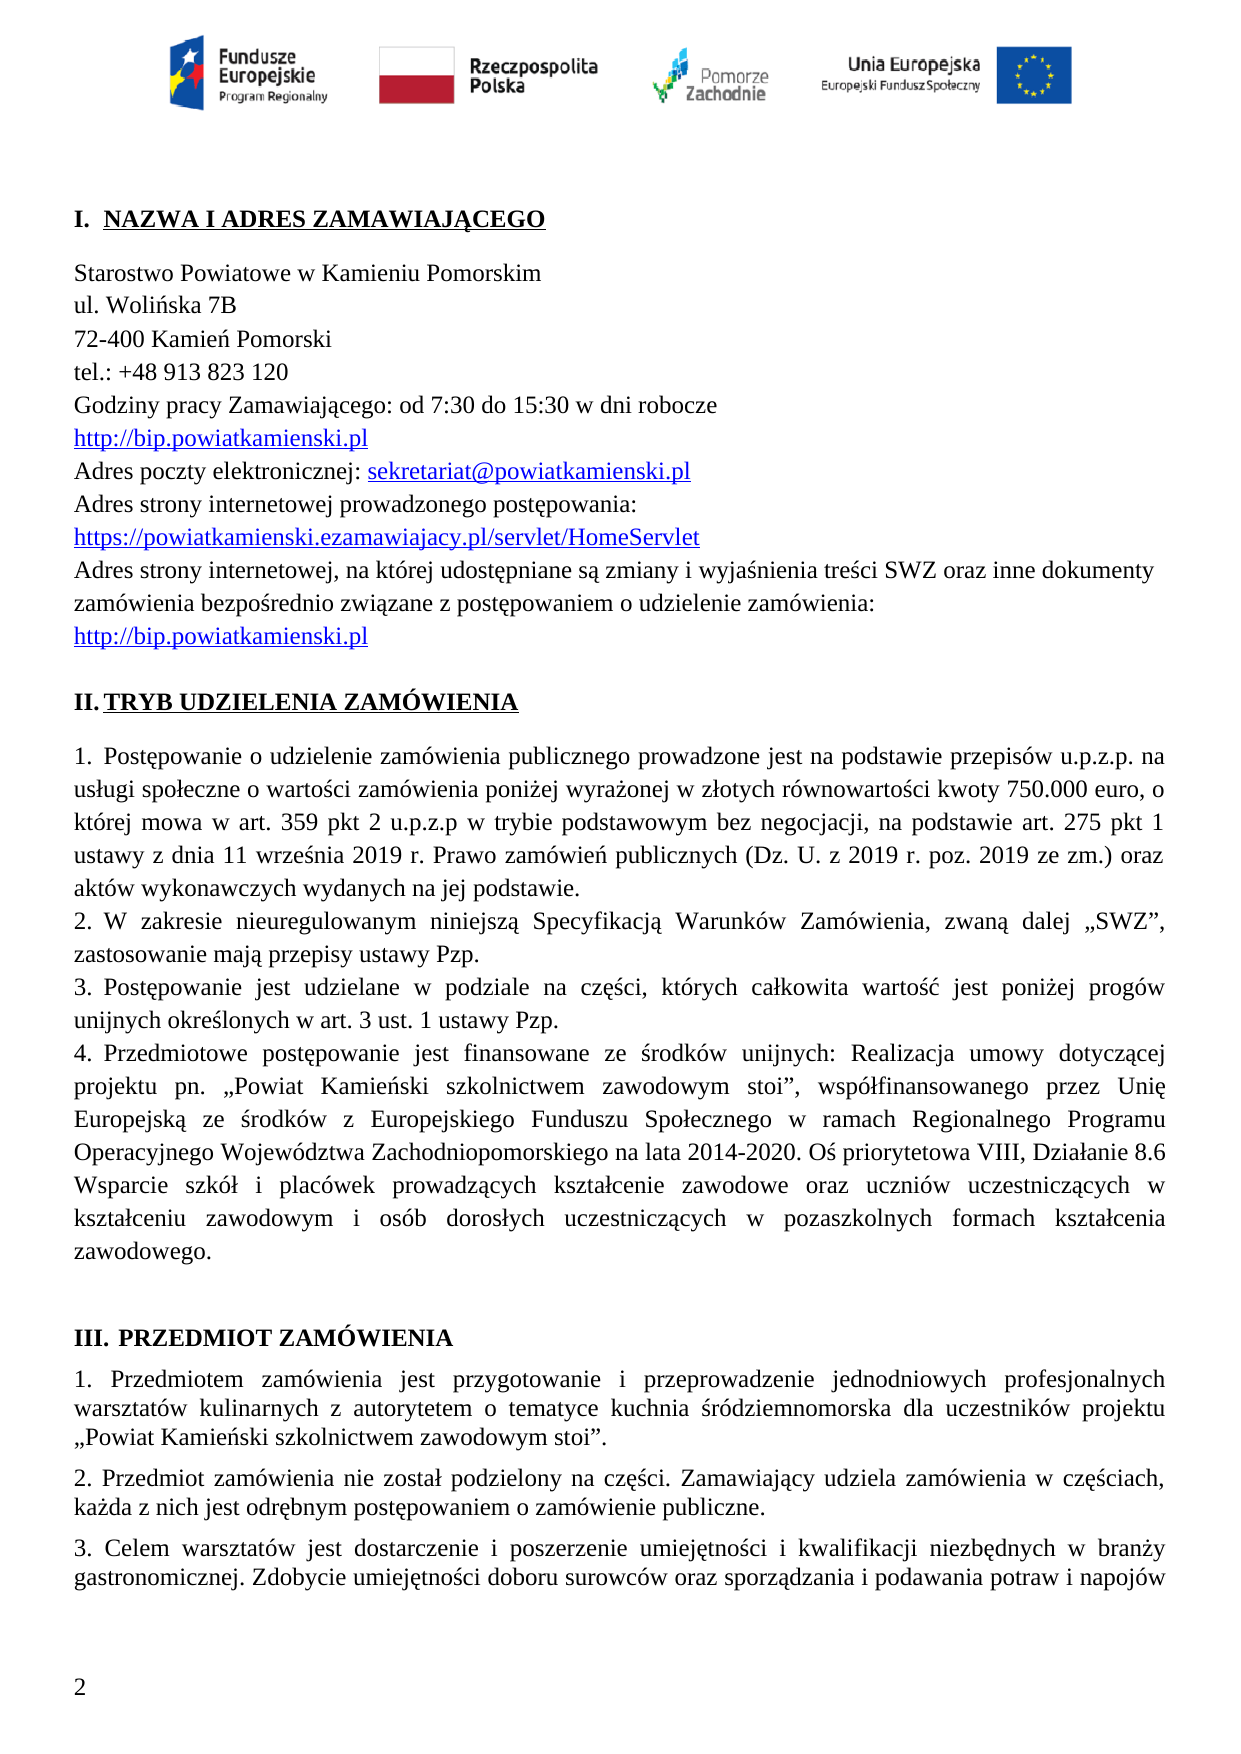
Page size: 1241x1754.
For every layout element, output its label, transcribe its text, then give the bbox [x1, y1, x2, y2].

list NAZWA I ADRES ZAMAWIAJĄCEGO [74, 204, 1166, 232]
text http://bip.powiatkamienski.pl [74, 423, 1166, 451]
list Przedmiotowe postępowanie jest finansowane ze środków unijnych: Realizacja umowy dotyczącej projektu pn. „Powiat Kamieński szkolnictwem zawodowym stoi”, współfinansowanego przez Unię Europejską ze środków z Europejskiego Funduszu Społecznego w ramach Regionalnego Programu Operacyjnego Województwa Zachodniopomorskiego na lata 2014-2020. Oś priorytetowa VIII, Działanie 8.6 Wsparcie szkół i placówek prowadzących kształcenie zawodowe oraz uczniów uczestniczących w kształceniu zawodowym i osób dorosłych uczestniczących w pozaszkolnych formach kształcenia zawodowego. [74, 1038, 1166, 1265]
list Postępowanie o udzielenie zamówienia publicznego prowadzone jest na podstawie przepisów u.p.z.p. na usługi społeczne o wartości zamówienia poniżej wyrażonej w złotych równowartości kwoty 750.000 euro, o której mowa w art. 359 pkt 2 u.p.z.p w trybie podstawowym bez negocjacji, na podstawie art. 275 pkt 1 ustawy z dnia 11 września 2019 r. Prawo zamówień publicznych (Dz. U. z 2019 r. poz. 2019 ze zm.) oraz aktów wykonawczych wydanych na jej podstawie. [74, 741, 1166, 902]
text Adres strony internetowej prowadzonego postępowania: https://powiatkamienski.ezamawiajacy.pl/servlet/HomeServlet [74, 489, 1166, 551]
text tel.: +48 913 823 120 [74, 357, 1166, 385]
list Postępowanie jest udzielane w podziale na części, których całkowita wartość jest poniżej progów unijnych określonych w art. 3 ust. 1 ustawy Pzp. [74, 972, 1166, 1034]
list PRZEDMIOT ZAMÓWIENIA [74, 1323, 1166, 1352]
text Adres poczty elektronicznej: sekretariat@powiatkamienski.pl [74, 456, 1166, 484]
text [74, 1533, 1166, 1590]
text 2. Przedmiot zamówienia nie został podzielony na części. Zamawiający udziela zamówienia w częściach, każda z nich jest odrębnym postępowaniem o zamówienie publiczne. [74, 1463, 1166, 1520]
text Godziny pracy Zamawiającego: od 7:30 do 15:30 w dni robocze [74, 390, 1166, 418]
text Starostwo Powiatowe w Kamieniu Pomorskim [74, 258, 1166, 286]
picture [145, 14, 1095, 134]
list TRYB UDZIELENIA ZAMÓWIENIA [74, 687, 1166, 716]
text ul. Wolińska 7B [74, 291, 1166, 319]
text 72-400 Kamień Pomorski [74, 324, 1166, 352]
text Adres strony internetowej, na której udostępniane są zmiany i wyjaśnienia treści SWZ oraz inne dokumenty zamówienia bezpośrednio związane z postępowaniem o udzielenie zamówienia: http://bip.powiatkamienski.pl [74, 555, 1166, 649]
list W zakresie nieuregulowanym niniejszą Specyfikacją Warunków Zamówienia, zwaną dalej „SWZ”, zastosowanie mają przepisy ustawy Pzp. [74, 906, 1166, 968]
text 1. Przedmiotem zamówienia jest przygotowanie i przeprowadzenie jednodniowych profesjonalnych warsztatów kulinarnych z autorytetem o tematyce kuchnia śródziemnomorska dla uczestników projektu „Powiat Kamieński szkolnictwem zawodowym stoi”. [74, 1364, 1166, 1450]
